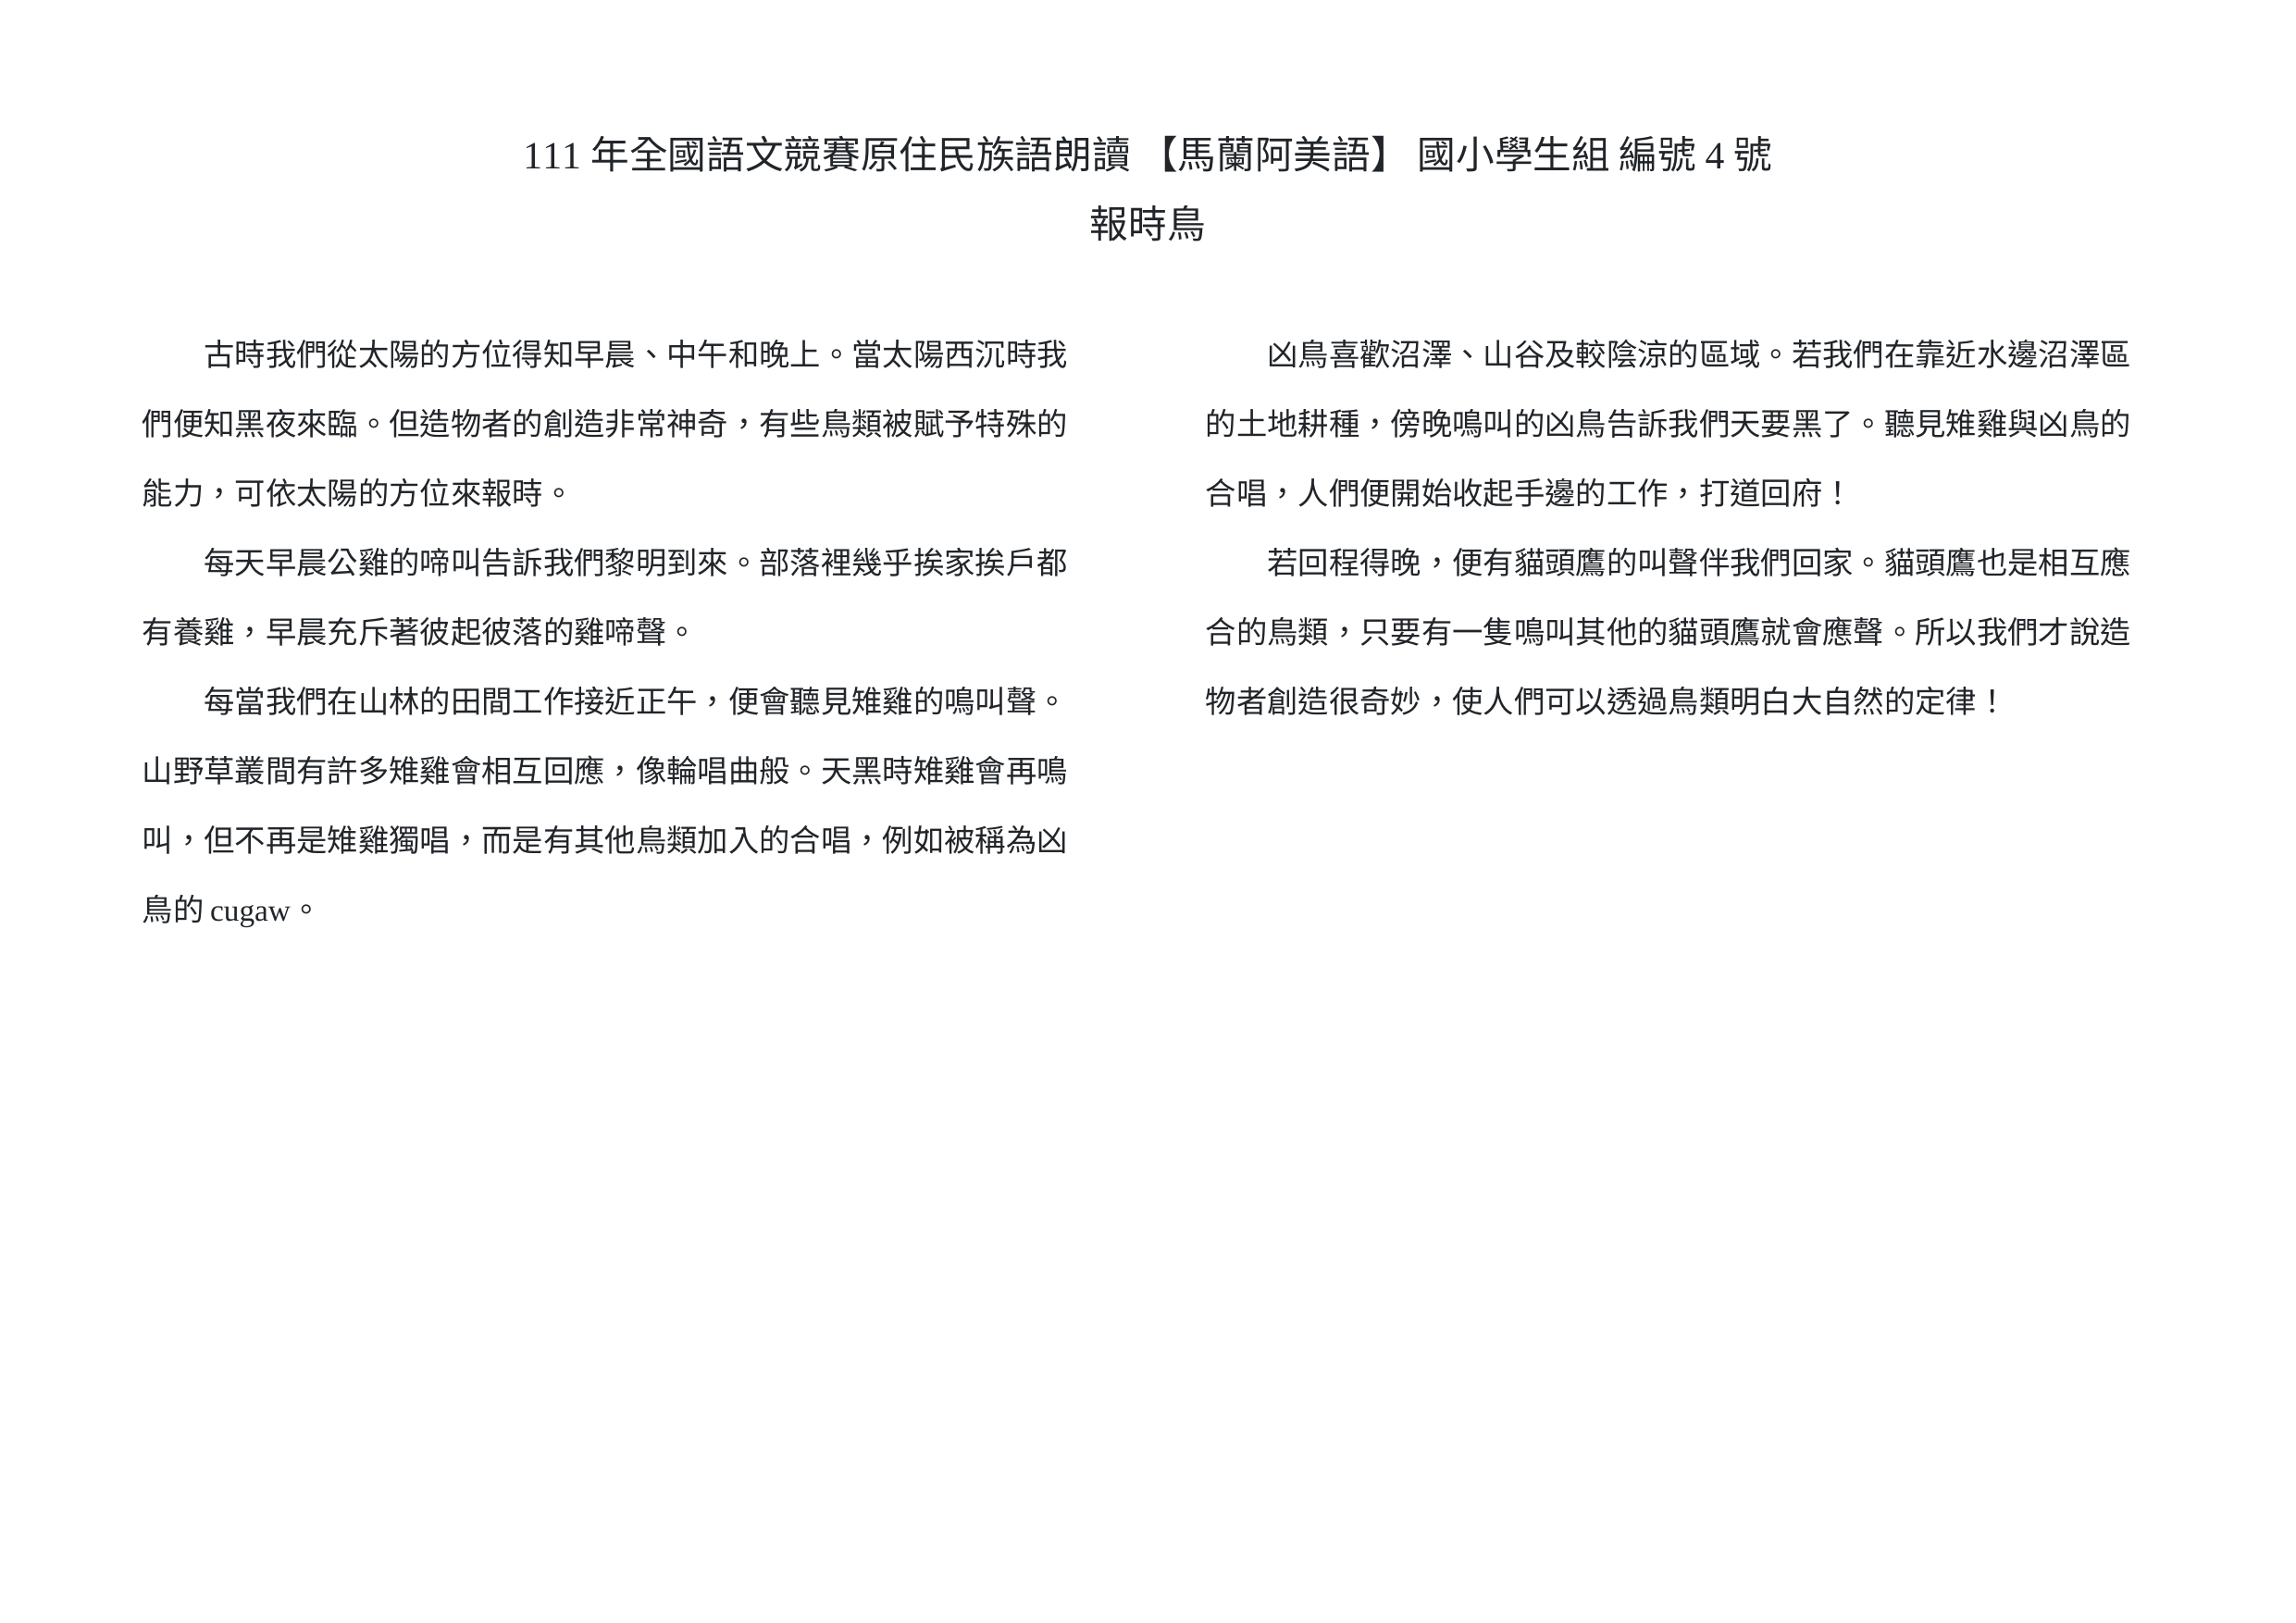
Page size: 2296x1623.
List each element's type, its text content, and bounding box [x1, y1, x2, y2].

text 若回程得晚，便有貓頭鷹的叫聲伴我們回家。貓頭鷹也是相互應合的鳥類，只要有一隻鳴叫其他的貓頭鷹就會應聲。所以我們才說造物者創造很奇妙，使人們可以透過鳥類明白大自然的定律！ [1206, 527, 2153, 735]
text 凶鳥喜歡沼澤、山谷及較陰涼的區域。若我們在靠近水邊沼澤區的土地耕種，傍晚鳴叫的凶鳥告訴我們天要黑了。聽見雉雞與凶鳥的合唱，人們便開始收起手邊的工作，打道回府！ [1206, 318, 2153, 527]
text 111 年全國語文競賽原住民族語朗讀 【馬蘭阿美語】 國小學生組 編號 4 號 [142, 118, 2153, 187]
text 報時鳥 [142, 187, 2153, 256]
text 古時我們從太陽的方位得知早晨、中午和晚上。當太陽西沉時我們便知黑夜來臨。但造物者的創造非常神奇，有些鳥類被賦予特殊的能力，可依太陽的方位來報時。 [142, 318, 1090, 527]
text 每天早晨公雞的啼叫告訴我們黎明到來。部落裡幾乎挨家挨戶都有養雞，早晨充斥著彼起彼落的雞啼聲。 [142, 527, 1090, 665]
text 每當我們在山林的田間工作接近正午，便會聽見雉雞的鳴叫聲。山野草叢間有許多雉雞會相互回應，像輪唱曲般。天黑時雉雞會再鳴叫，但不再是雉雞獨唱，而是有其他鳥類加入的合唱，例如被稱為凶鳥的cugaw。 [142, 665, 1090, 943]
